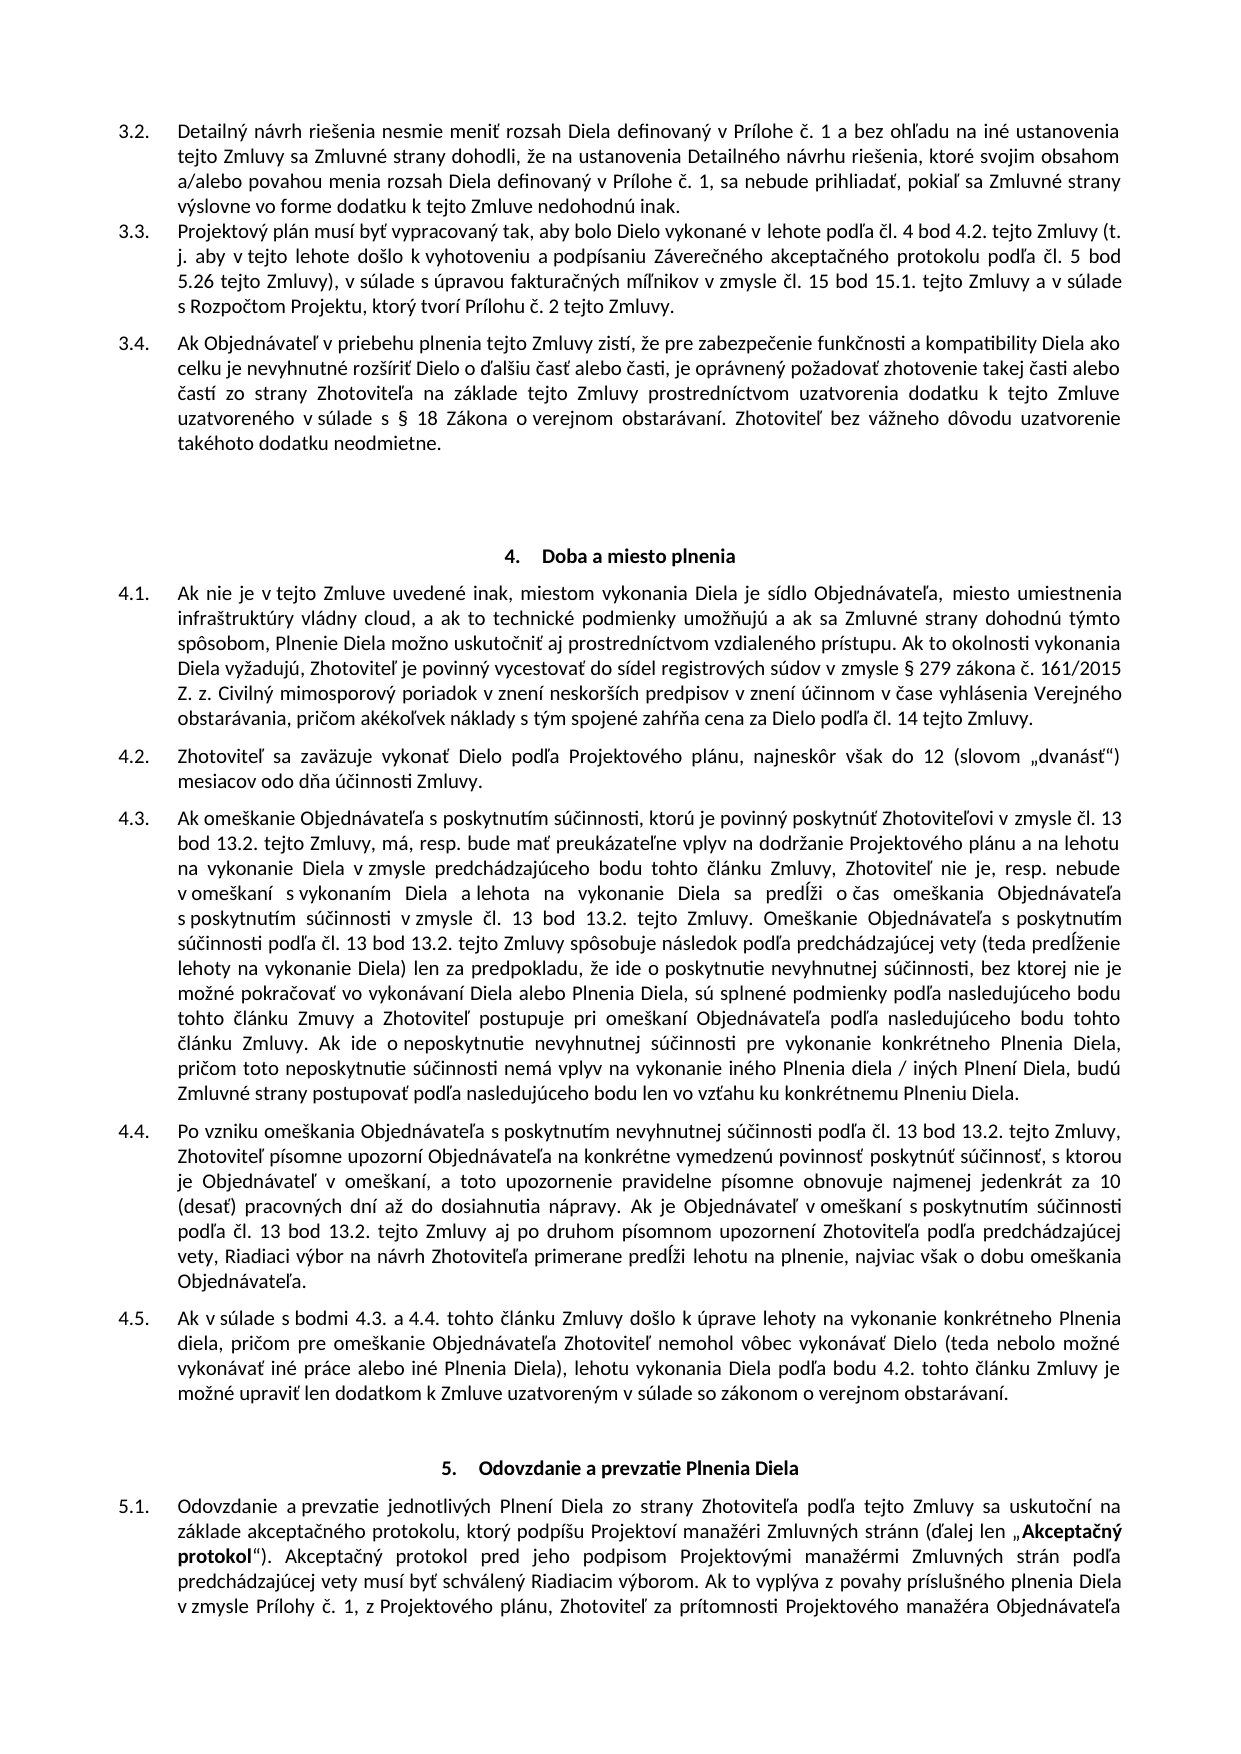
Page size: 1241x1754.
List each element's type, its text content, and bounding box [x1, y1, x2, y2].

subtitle Ak nie je v tejto Zmluve uvedené inak, miestom vykonania Diela je sídlo Objednávateľa, miesto umiestnenia infraštruktúry vládny cloud, a ak to technické podmienky umožňujú a ak sa Zmluvné strany dohodnú týmto spôsobom, Plnenie Diela možno uskutočniť aj prostredníctvom vzdialeného prístupu. Ak to okolnosti vykonania Diela vyžadujú, Zhotoviteľ je povinný vycestovať do sídel registrových súdov v zmysle § 279 zákona č. 161/2015 Z. z. Civilný mimosporový poriadok v znení neskorších predpisov v znení účinnom v čase vyhlásenia Verejného obstarávania, pričom akékoľvek náklady s tým spojené zahŕňa cena za Dielo podľa čl. 14 tejto Zmluvy. [118, 581, 1122, 731]
list Projektový plán musí byť vypracovaný tak, aby bolo Dielo vykonané v lehote podľa čl. 4 bod 4.2. tejto Zmluvy (t. j. aby v tejto lehote došlo k vyhotoveniu a podpísaniu Záverečného akceptačného protokolu podľa čl. 5 bod 5.26 tejto Zmluvy), v súlade s úpravou fakturačných míľnikov v zmysle čl. 15 bod 15.1. tejto Zmluvy a v súlade s Rozpočtom Projektu, ktorý tvorí Prílohu č. 2 tejto Zmluvy. [118, 218, 1122, 318]
subtitle Odovzdanie a prevzatie Plnenia Diela [118, 1456, 1122, 1481]
list Ak Objednávateľ v priebehu plnenia tejto Zmluvy zistí, že pre zabezpečenie funkčnosti a kompatibility Diela ako celku je nevyhnutné rozšíriť Dielo o ďalšiu časť alebo časti, je oprávnený požadovať zhotovenie takej časti alebo častí zo strany Zhotoviteľa na základe tejto Zmluvy prostredníctvom uzatvorenia dodatku k tejto Zmluve uzatvoreného v súlade s § 18 Zákona o verejnom obstarávaní. Zhotoviteľ bez vážneho dôvodu uzatvorenie takéhoto dodatku neodmietne. [118, 331, 1122, 456]
subtitle Po vzniku omeškania Objednávateľa s poskytnutím nevyhnutnej súčinnosti podľa čl. 13 bod 13.2. tejto Zmluvy, Zhotoviteľ písomne upozorní Objednávateľa na konkrétne vymedzenú povinnosť poskytnúť súčinnosť, s ktorou je Objednávateľ v omeškaní, a toto upozornenie pravidelne písomne obnovuje najmenej jedenkrát za 10 (desať) pracovných dní až do dosiahnutia nápravy. Ak je Objednávateľ v omeškaní s poskytnutím súčinnosti podľa čl. 13 bod 13.2. tejto Zmluvy aj po druhom písomnom upozornení Zhotoviteľa podľa predchádzajúcej vety, Riadiaci výbor na návrh Zhotoviteľa primerane predĺži lehotu na plnenie, najviac však o dobu omeškania Objednávateľa. [118, 1118, 1122, 1293]
subtitle Detailný návrh riešenia nesmie meniť rozsah Diela definovaný v Prílohe č. 1 a bez ohľadu na iné ustanovenia tejto Zmluvy sa Zmluvné strany dohodli, že na ustanovenia Detailného návrhu riešenia, ktoré svojim obsahom a/alebo povahou menia rozsah Diela definovaný v Prílohe č. 1, sa nebude prihliadať, pokiaľ sa Zmluvné strany výslovne vo forme dodatku k tejto Zmluve nedohodnú inak. [118, 118, 1122, 218]
subtitle Zhotoviteľ sa zaväzuje vykonať Dielo podľa Projektového plánu, najneskôr však do 12 (slovom „dvanásť“) mesiacov odo dňa účinnosti Zmluvy. [118, 743, 1122, 793]
subtitle Doba a miesto plnenia [118, 543, 1122, 568]
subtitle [118, 1493, 1122, 1618]
subtitle Ak v súlade s bodmi 4.3. a 4.4. tohto článku Zmluvy došlo k úprave lehoty na vykonanie konkrétneho Plnenia diela, pričom pre omeškanie Objednávateľa Zhotoviteľ nemohol vôbec vykonávať Dielo (teda nebolo možné vykonávať iné práce alebo iné Plnenia Diela), lehotu vykonania Diela podľa bodu 4.2. tohto článku Zmluvy je možné upraviť len dodatkom k Zmluve uzatvoreným v súlade so zákonom o verejnom obstarávaní. [118, 1306, 1122, 1406]
subtitle Ak omeškanie Objednávateľa s poskytnutím súčinnosti, ktorú je povinný poskytnúť Zhotoviteľovi v zmysle čl. 13 bod 13.2. tejto Zmluvy, má, resp. bude mať preukázateľne vplyv na dodržanie Projektového plánu a na lehotu na vykonanie Diela v zmysle predchádzajúceho bodu tohto článku Zmluvy, Zhotoviteľ nie je, resp. nebude v omeškaní s vykonaním Diela a lehota na vykonanie Diela sa predĺži o čas omeškania Objednávateľa s poskytnutím súčinnosti v zmysle čl. 13 bod 13.2. tejto Zmluvy. Omeškanie Objednávateľa s poskytnutím súčinnosti podľa čl. 13 bod 13.2. tejto Zmluvy spôsobuje následok podľa predchádzajúcej vety (teda predĺženie lehoty na vykonanie Diela) len za predpokladu, že ide o poskytnutie nevyhnutnej súčinnosti, bez ktorej nie je možné pokračovať vo vykonávaní Diela alebo Plnenia Diela, sú splnené podmienky podľa nasledujúceho bodu tohto článku Zmuvy a Zhotoviteľ postupuje pri omeškaní Objednávateľa podľa nasledujúceho bodu tohto článku Zmluvy. Ak ide o neposkytnutie nevyhnutnej súčinnosti pre vykonanie konkrétneho Plnenia Diela, pričom toto neposkytnutie súčinnosti nemá vplyv na vykonanie iného Plnenia diela / iných Plnení Diela, budú Zmluvné strany postupovať podľa nasledujúceho bodu len vo vzťahu ku konkrétnemu Plneniu Diela. [118, 806, 1122, 1106]
